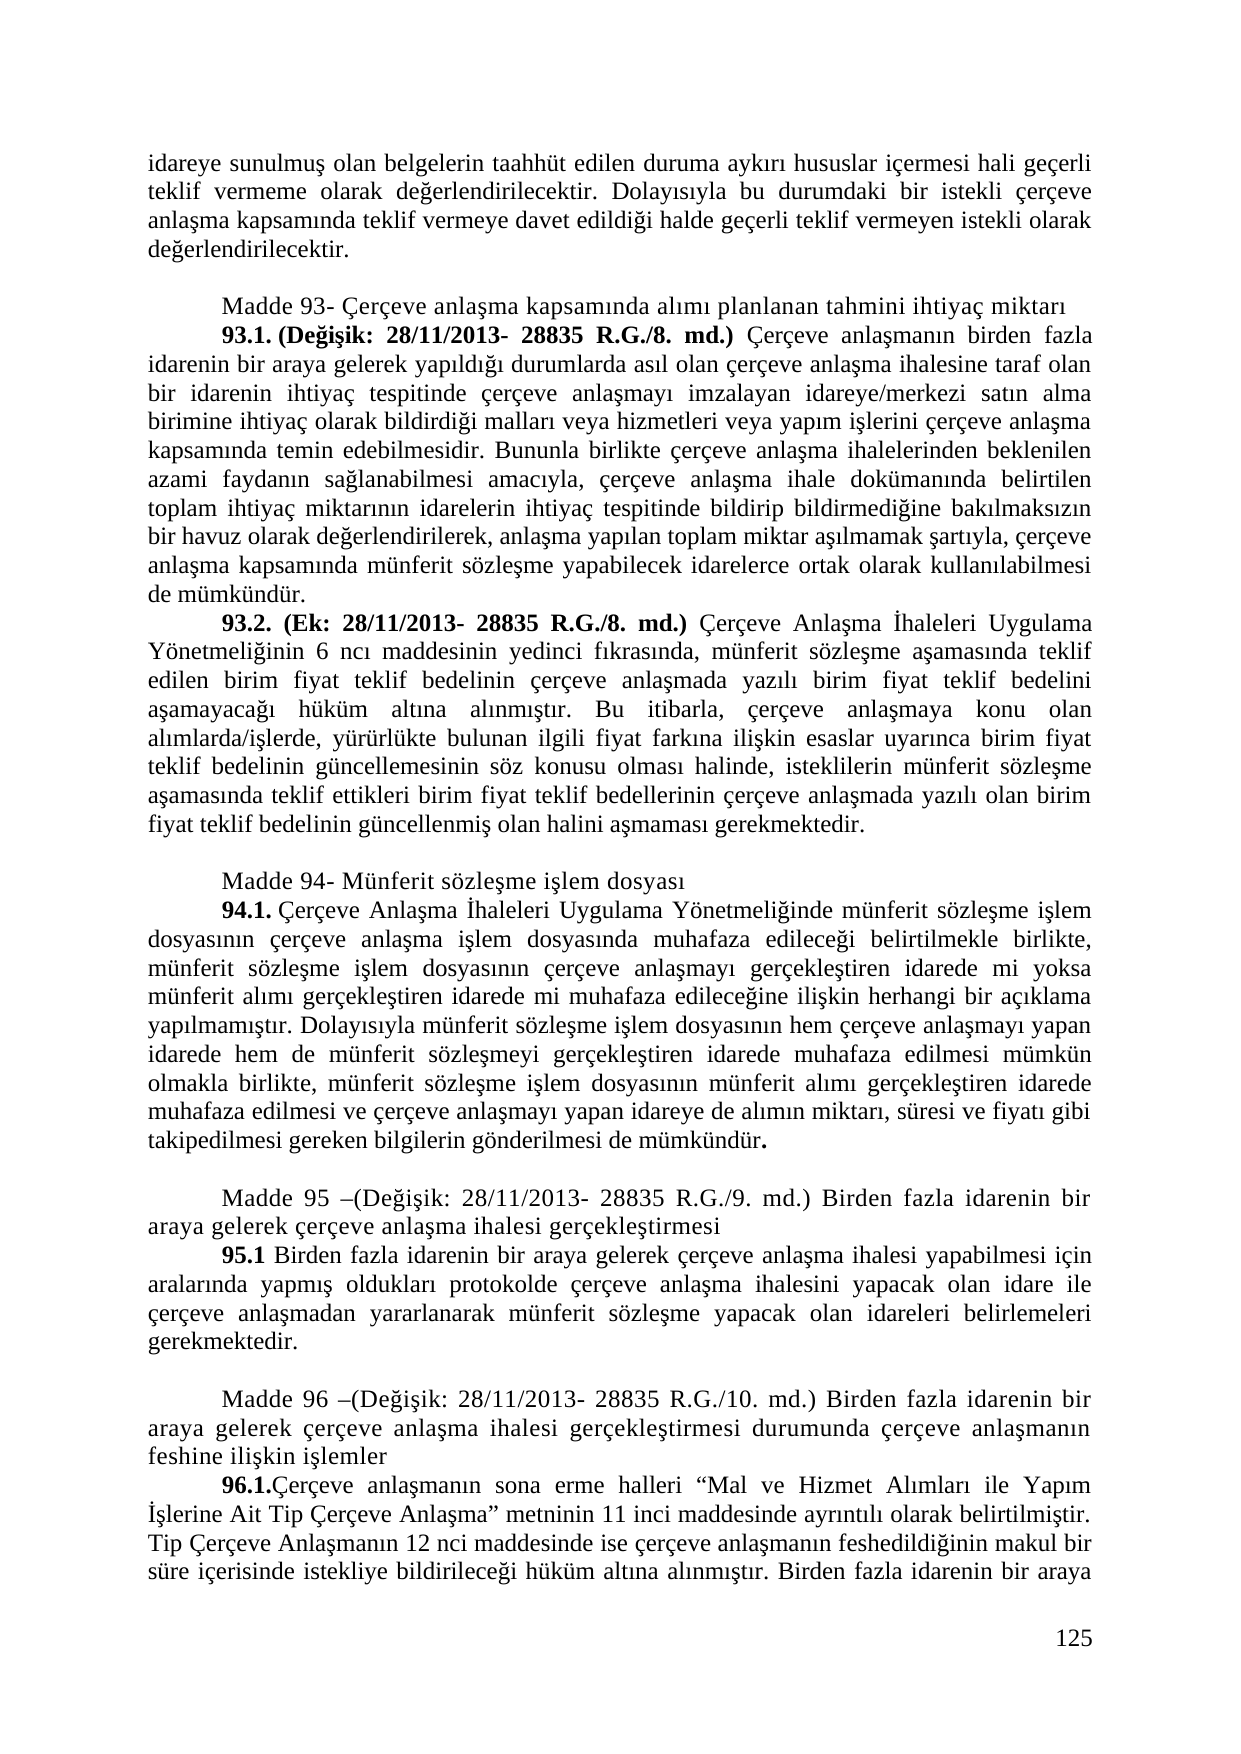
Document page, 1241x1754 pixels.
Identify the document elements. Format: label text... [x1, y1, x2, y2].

subtitle Madde 95 –(Değişik: 28/11/2013- 28835 R.G./9. md.) Birden fazla idarenin bir araya gelerek çerçeve anlaşma ihalesi gerçekleştirmesi [148, 1183, 1092, 1240]
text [148, 1470, 1092, 1585]
text 93.1. (Değişik: 28/11/2013- 28835 R.G./8. md.) Çerçeve anlaşmanın birden fazla idarenin bir araya gelerek yapıldığı durumlarda asıl olan çerçeve anlaşma ihalesine taraf olan bir idarenin ihtiyaç tespitinde çerçeve anlaşmayı imzalayan idareye/merkezi satın alma birimine ihtiyaç olarak bildirdiği malları veya hizmetleri veya yapım işlerini çerçeve anlaşma kapsamında temin edebilmesidir. Bununla birlikte çerçeve anlaşma ihalelerinden beklenilen azami faydanın sağlanabilmesi amacıyla, çerçeve anlaşma ihale dokümanında belirtilen toplam ihtiyaç miktarının idarelerin ihtiyaç tespitinde bildirip bildirmediğine bakılmaksızın bir havuz olarak değerlendirilerek, anlaşma yapılan toplam miktar aşılmamak şartıyla, çerçeve anlaşma kapsamında münferit sözleşme yapabilecek idarelerce ortak olarak kullanılabilmesi de mümkündür. [148, 320, 1092, 608]
text 93.2. (Ek: 28/11/2013- 28835 R.G./8. md.) Çerçeve Anlaşma İhaleleri Uygulama Yönetmeliğinin 6 ncı maddesinin yedinci fıkrasında, münferit sözleşme aşamasında teklif edilen birim fiyat teklif bedelinin çerçeve anlaşmada yazılı birim fiyat teklif bedelini aşamayacağı hüküm altına alınmıştır. Bu itibarla, çerçeve anlaşmaya konu olan alımlarda/işlerde, yürürlükte bulunan ilgili fiyat farkına ilişkin esaslar uyarınca birim fiyat teklif bedelinin güncellemesinin söz konusu olması halinde, isteklilerin münferit sözleşme aşamasında teklif ettikleri birim fiyat teklif bedellerinin çerçeve anlaşmada yazılı olan birim fiyat teklif bedelinin güncellenmiş olan halini aşmaması gerekmektedir. [148, 608, 1092, 838]
subtitle Madde 93- Çerçeve anlaşma kapsamında alımı planlanan tahmini ihtiyaç miktarı [148, 291, 1092, 320]
text 94.1. Çerçeve Anlaşma İhaleleri Uygulama Yönetmeliğinde münferit sözleşme işlem dosyasının çerçeve anlaşma işlem dosyasında muhafaza edileceği belirtilmekle birlikte, münferit sözleşme işlem dosyasının çerçeve anlaşmayı gerçekleştiren idarede mi yoksa münferit alımı gerçekleştiren idarede mi muhafaza edileceğine ilişkin herhangi bir açıklama yapılmamıştır. Dolayısıyla münferit sözleşme işlem dosyasının hem çerçeve anlaşmayı yapan idarede hem de münferit sözleşmeyi gerçekleştiren idarede muhafaza edilmesi mümkün olmakla birlikte, münferit sözleşme işlem dosyasının münferit alımı gerçekleştiren idarede muhafaza edilmesi ve çerçeve anlaşmayı yapan idareye de alımın miktarı, süresi ve fiyatı gibi takipedilmesi gereken bilgilerin gönderilmesi de mümkündür. [148, 895, 1092, 1154]
subtitle Madde 96 –(Değişik: 28/11/2013- 28835 R.G./10. md.) Birden fazla idarenin bir araya gelerek çerçeve anlaşma ihalesi gerçekleştirmesi durumunda çerçeve anlaşmanın feshine ilişkin işlemler [148, 1384, 1092, 1470]
text 95.1 Birden fazla idarenin bir araya gelerek çerçeve anlaşma ihalesi yapabilmesi için aralarında yapmış oldukları protokolde çerçeve anlaşma ihalesini yapacak olan idare ile çerçeve anlaşmadan yararlanarak münferit sözleşme yapacak olan idareleri belirlemeleri gerekmektedir. [148, 1240, 1092, 1355]
subtitle Madde 94- Münferit sözleşme işlem dosyası [148, 866, 1092, 895]
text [148, 148, 1092, 263]
